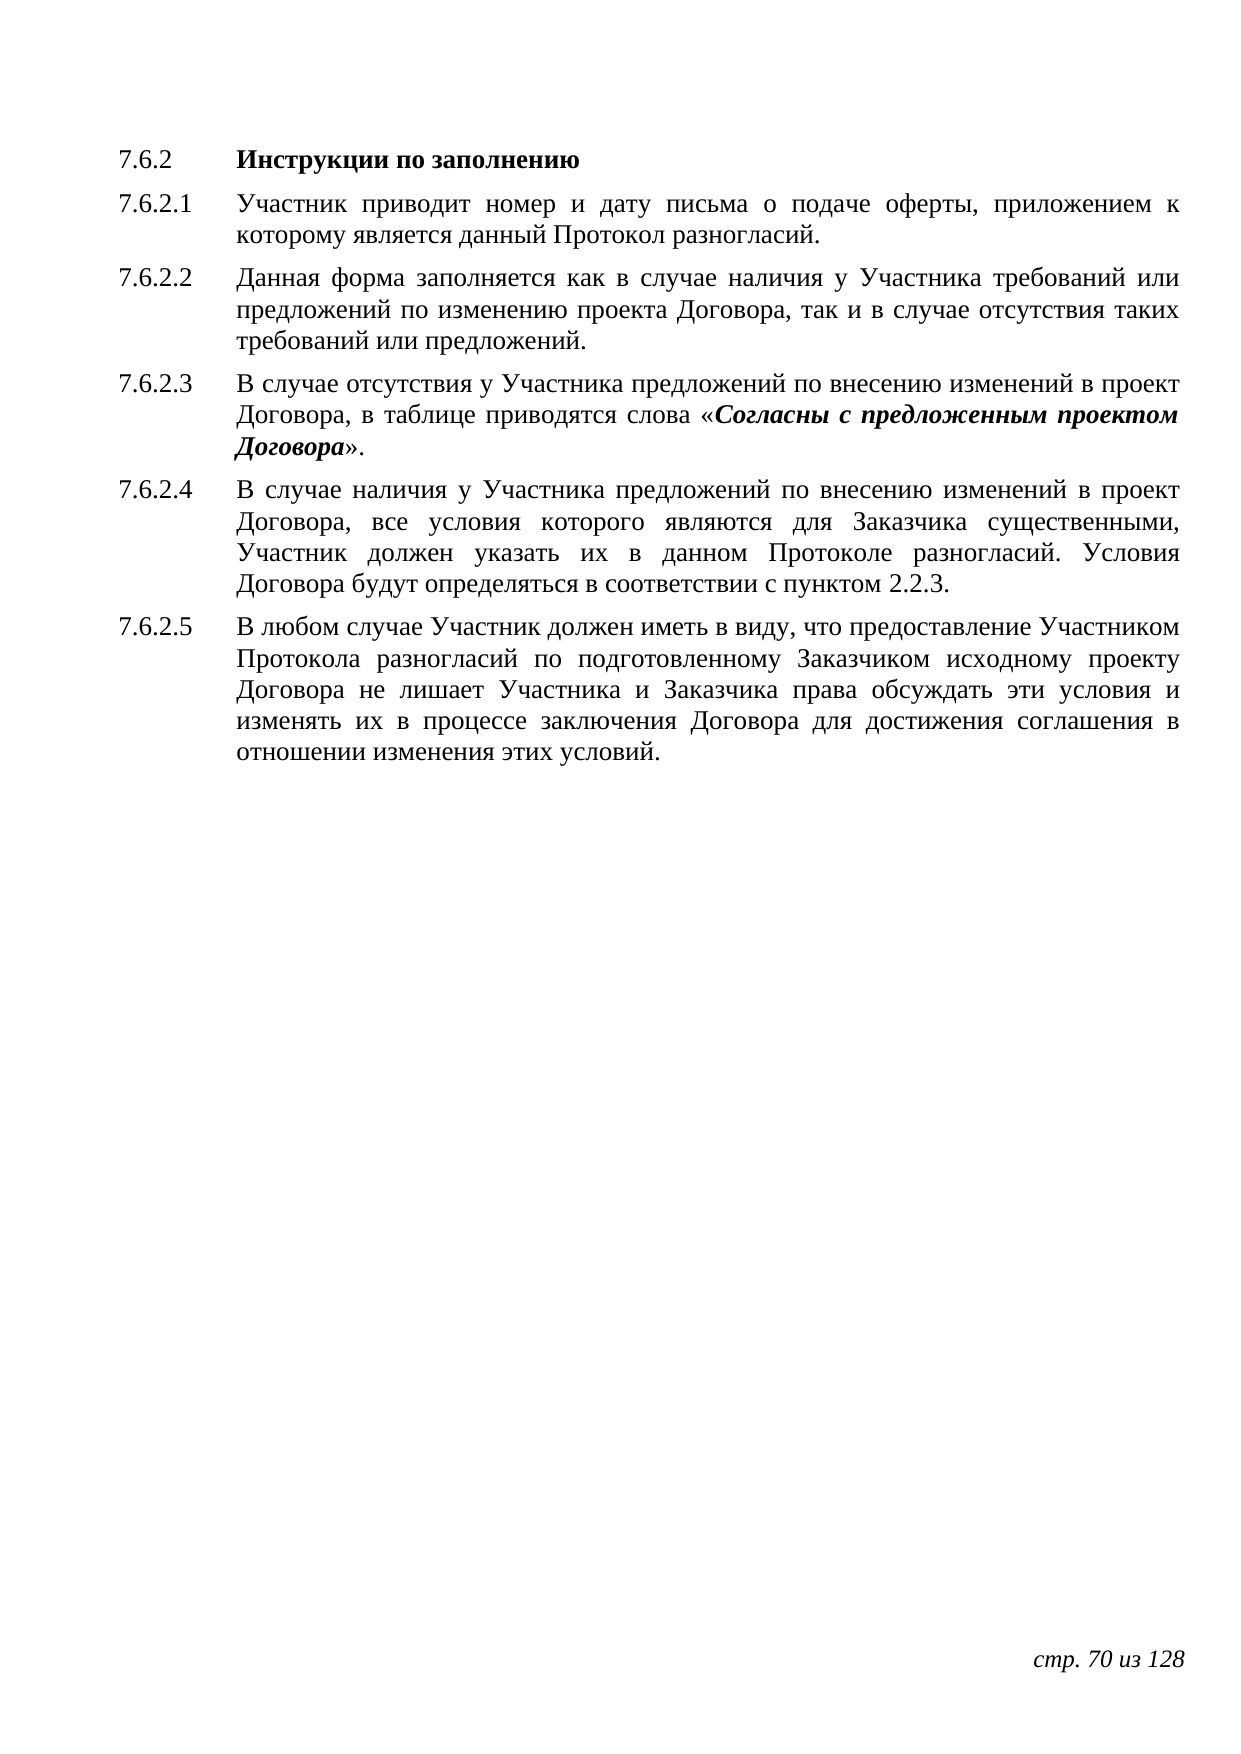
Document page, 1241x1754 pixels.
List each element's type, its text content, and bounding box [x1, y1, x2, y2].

text Данная форма заполняется как в случае наличия у Участника требований или предложений по изменению проекта Договора, так и в случае отсутствия таких требований или предложений. [118, 262, 1181, 355]
text Инструкции по заполнению [118, 143, 1181, 174]
text В случае отсутствия у Участника предложений по внесению изменений в проект Договора, в таблице приводятся слова «Согласны с предложенным проектом Договора». [118, 367, 1181, 461]
text В любом случае Участник должен иметь в виду, что предоставление Участником Протокола разногласий по подготовленному Заказчиком исходному проекту Договора не лишает Участника и Заказчика права обсуждать эти условия и изменять их в процессе заключения Договора для достижения соглашения в отношении изменения этих условий. [118, 611, 1181, 766]
text Участник приводит номер и дату письма о подаче оферты, приложением к которому является данный Протокол разногласий. [118, 187, 1181, 249]
text В случае наличия у Участника предложений по внесению изменений в проект Договора, все условия которого являются для Заказчика существенными, Участник должен указать их в данном Протоколе разногласий. Условия Договора будут определяться в соответствии с пунктом 2.2.3. [118, 473, 1181, 598]
